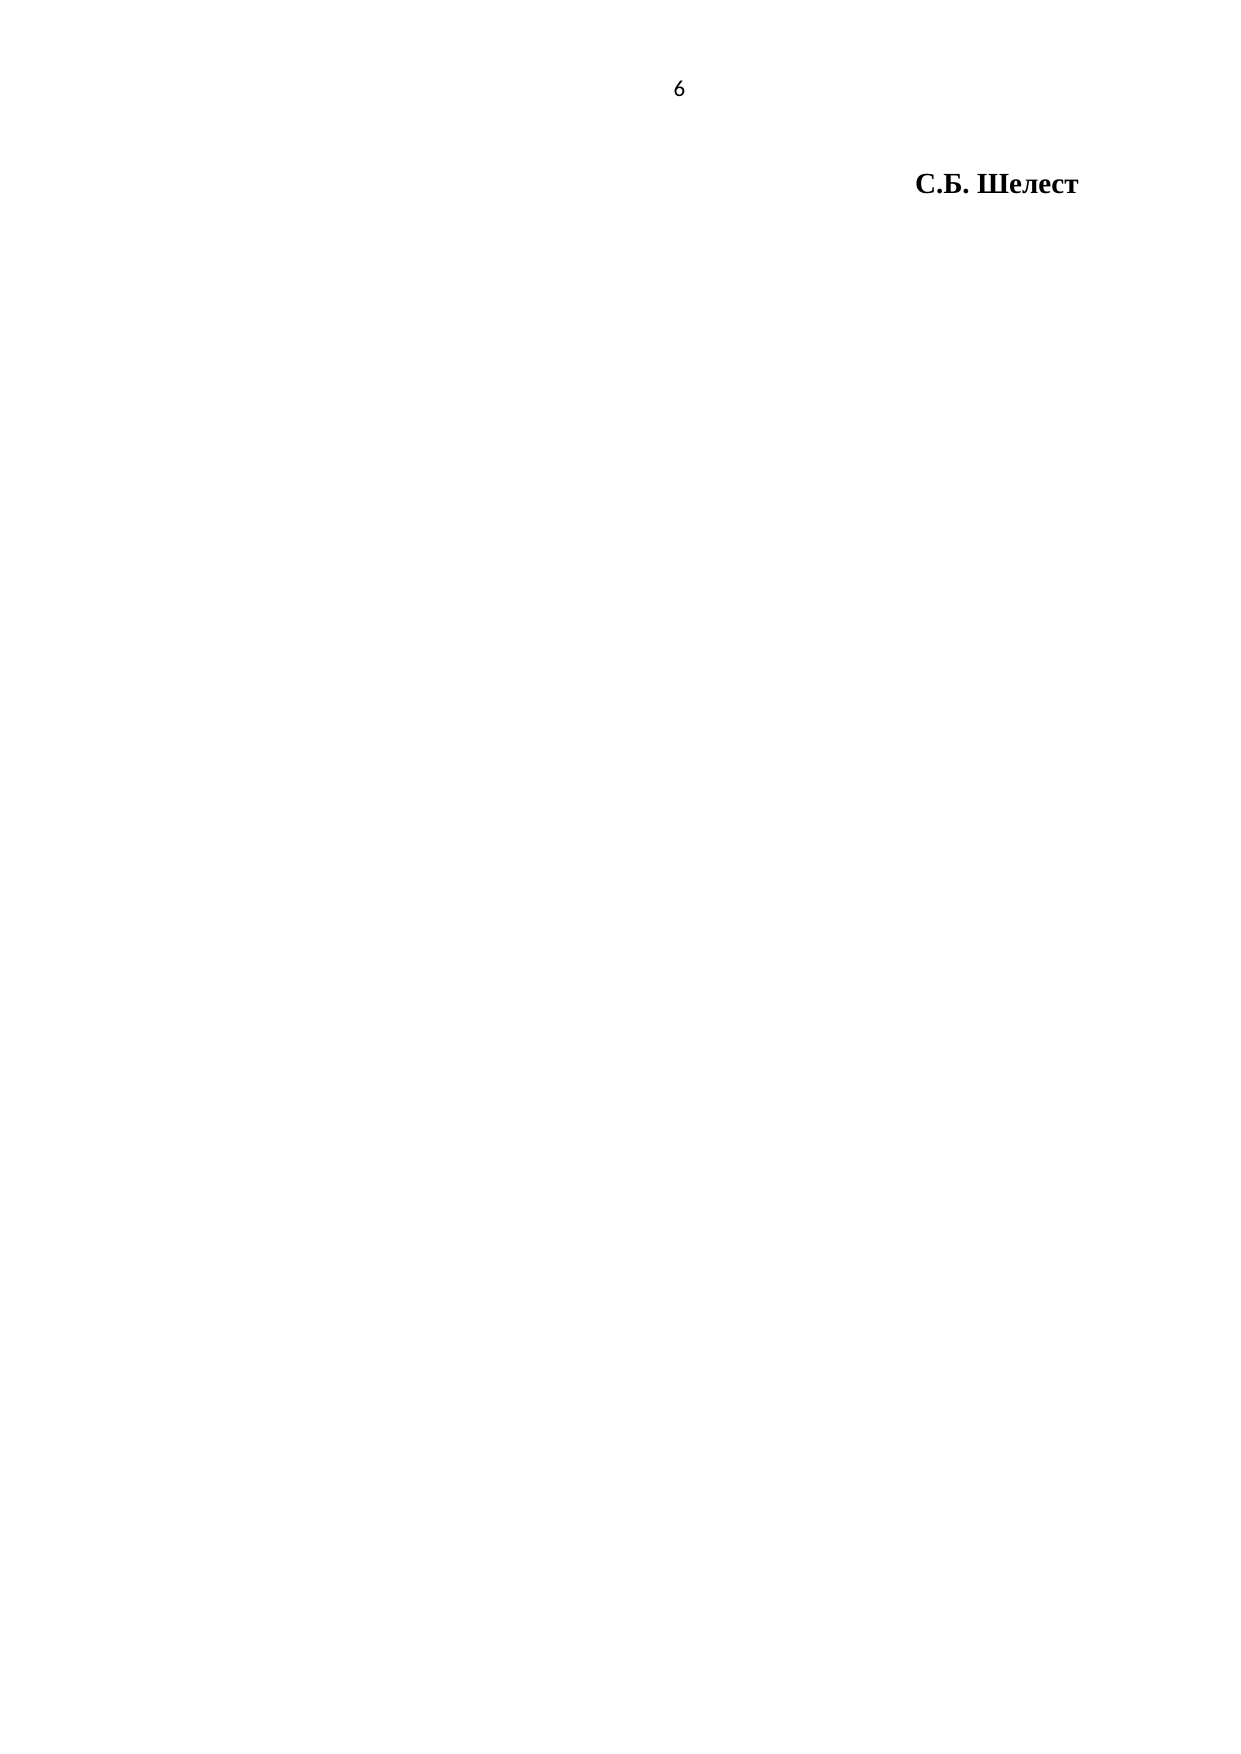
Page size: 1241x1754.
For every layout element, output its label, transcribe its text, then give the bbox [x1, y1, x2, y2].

text С.Б. Шелест [841, 166, 1181, 200]
